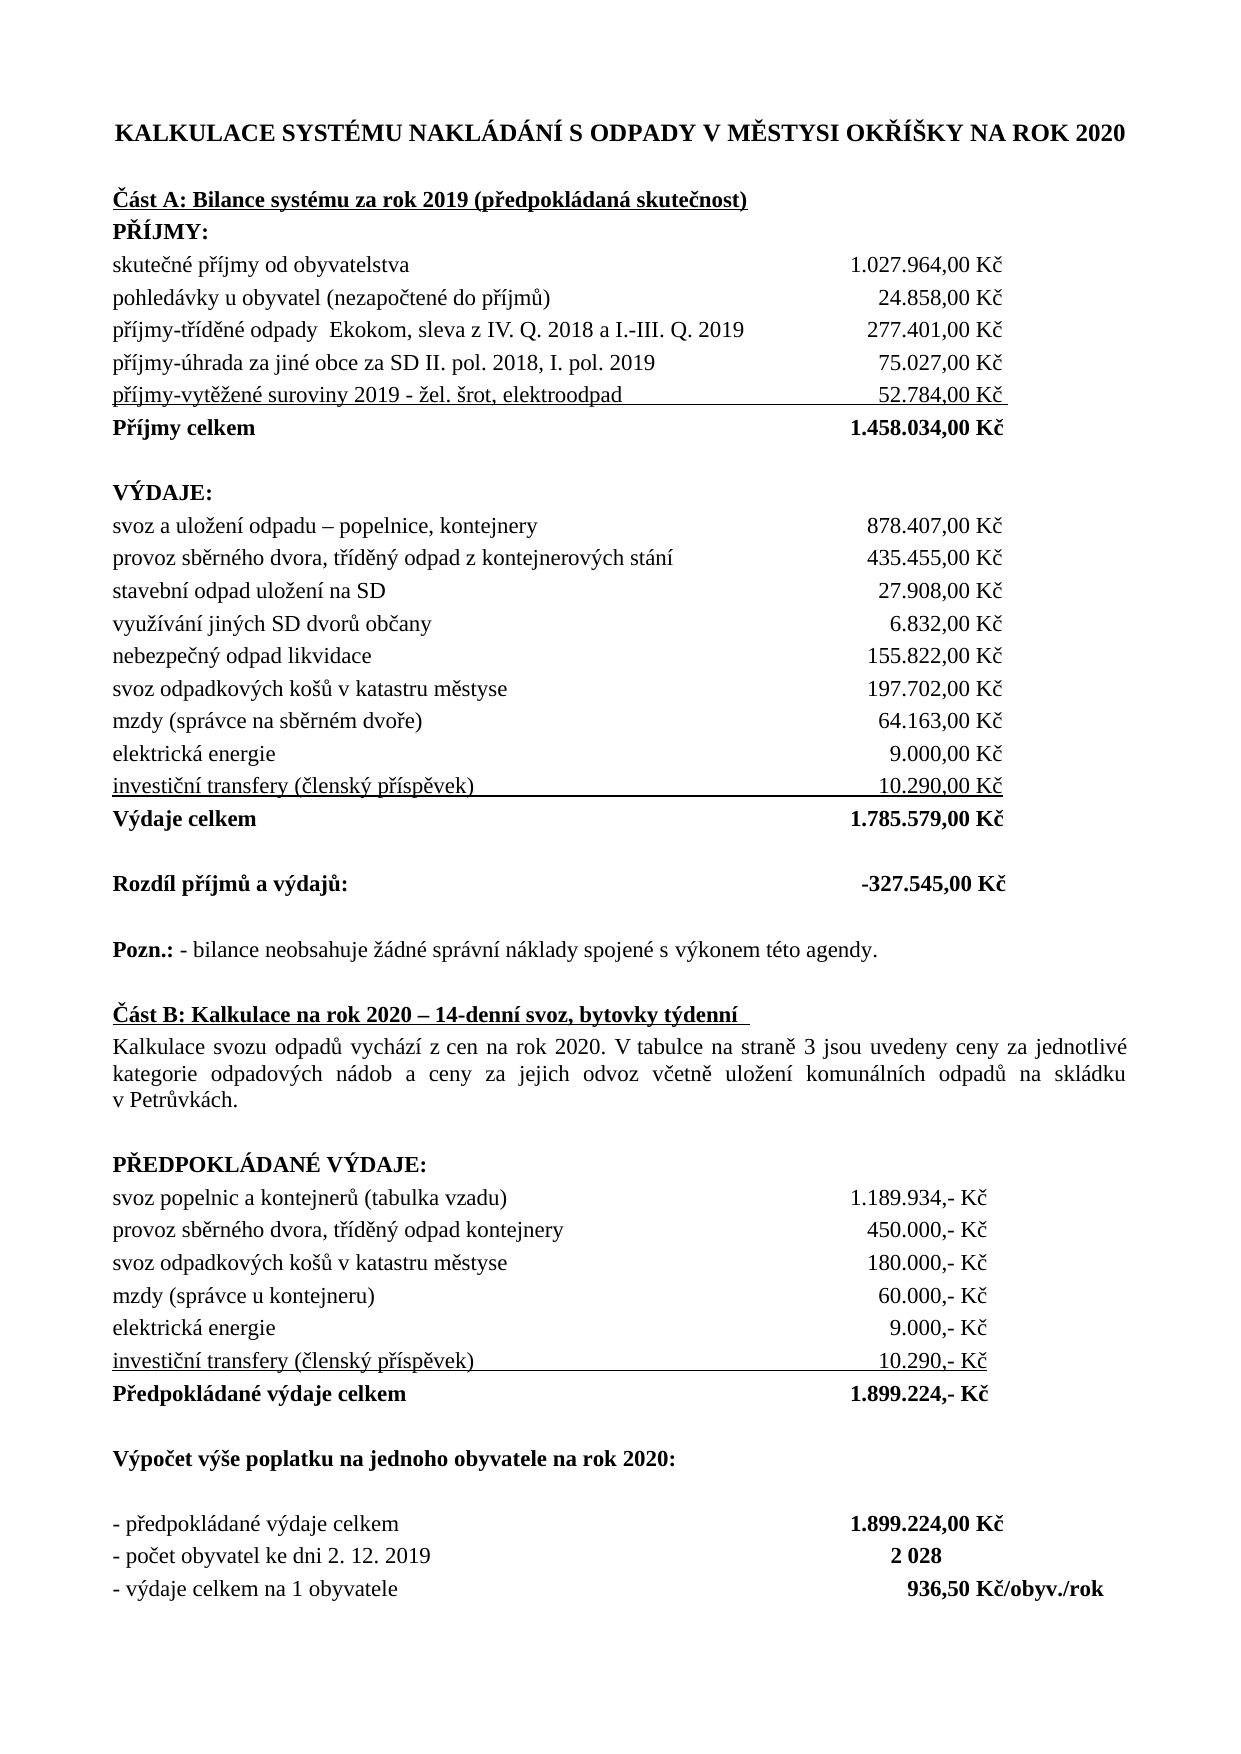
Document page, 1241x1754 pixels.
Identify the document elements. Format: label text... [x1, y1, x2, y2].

text investiční transfery (členský příspěvek) 10.290,- Kč [112, 1347, 1128, 1373]
text Příjmy celkem 1.458.034,00 Kč [112, 414, 1128, 440]
subtitle Část A: Bilance systému za rok 2019 (předpokládaná skutečnost) [112, 186, 1128, 212]
subtitle Výpočet výše poplatku na jednoho obyvatele na rok 2020: [112, 1445, 1128, 1471]
text skutečné příjmy od obyvatelstva 1.027.964,00 Kč [112, 251, 1128, 277]
text - počet obyvatel ke dni 2. 12. 2019 2 028 [112, 1543, 1128, 1569]
text svoz odpadkových košů v katastru městyse 180.000,- Kč [112, 1249, 1128, 1276]
text provoz sběrného dvora, tříděný odpad kontejnery 450.000,- Kč [112, 1217, 1128, 1243]
text elektrická energie 9.000,- Kč [112, 1314, 1128, 1341]
subtitle investiční transfery (členský příspěvek) 10.290,00 Kč [112, 773, 1128, 799]
text mzdy (správce na sběrném dvoře) 64.163,00 Kč [112, 707, 1128, 734]
text mzdy (správce u kontejneru) 60.000,- Kč [112, 1282, 1128, 1308]
text Pozn.: - bilance neobsahuje žádné správní náklady spojené s výkonem této agendy. [112, 936, 1128, 962]
text stavební odpad uložení na SD 27.908,00 Kč [112, 577, 1128, 603]
text provoz sběrného dvora, tříděný odpad z kontejnerových stání 435.455,00 Kč [112, 544, 1128, 571]
text příjmy-tříděné odpady Ekokom, sleva z IV. Q. 2018 a I.-III. Q. 2019 277.401,00 Kč [112, 316, 1128, 342]
text Výdaje: [112, 479, 1128, 506]
subtitle Výdaje celkem 1.785.579,00 Kč [112, 805, 1128, 832]
text využívání jiných SD dvorů občany 6.832,00 Kč [112, 609, 1128, 636]
subtitle Rozdíl příjmů a výdajů: -327.545,00 Kč [112, 870, 1128, 897]
text příjmy-vytěžené suroviny 2019 - žel. šrot, elektroodpad 52.784,00 Kč [112, 381, 1128, 408]
text svoz odpadkových košů v katastru městyse 197.702,00 Kč [112, 675, 1128, 701]
text - výdaje celkem na 1 obyvatele 936,50 Kč/obyv./rok [112, 1575, 1128, 1602]
text svoz popelnic a kontejnerů (tabulka vzadu) 1.189.934,- Kč [112, 1184, 1128, 1210]
text příjmy-úhrada za jiné obce za SD II. pol. 2018, I. pol. 2019 75.027,00 Kč [112, 349, 1128, 375]
text Příjmy: [112, 218, 1128, 245]
text PŘEDPOKLÁDANÉ Výdaje: [112, 1151, 1128, 1178]
text svoz a uložení odpadu – popelnice, kontejnery 878.407,00 Kč [112, 512, 1128, 538]
text nebezpečný odpad likvidace 155.822,00 Kč [112, 642, 1128, 668]
text Kalkulace svozu odpadů vychází z cen na rok 2020. V tabulce na straně 3 jsou uvedeny ceny za jednotlivé kategorie odpadových nádob a ceny za jejich odvoz včetně uložení komunálních odpadů na skládku v Petrůvkách. [112, 1033, 1128, 1112]
subtitle Předpokládané výdaje celkem 1.899.224,- Kč [112, 1379, 1128, 1406]
text elektrická energie 9.000,00 Kč [112, 740, 1128, 766]
text pohledávky u obyvatel (nezapočtené do příjmů) 24.858,00 Kč [112, 283, 1128, 310]
subtitle Část B: Kalkulace na rok 2020 – 14-denní svoz, bytovky týdenní [112, 1001, 1128, 1027]
subtitle - předpokládané výdaje celkem 1.899.224,00 Kč [112, 1510, 1128, 1536]
text Kalkulace systému nakládání s odpady v MĚSTYSI Okříšky na rok 2020 [112, 118, 1128, 147]
